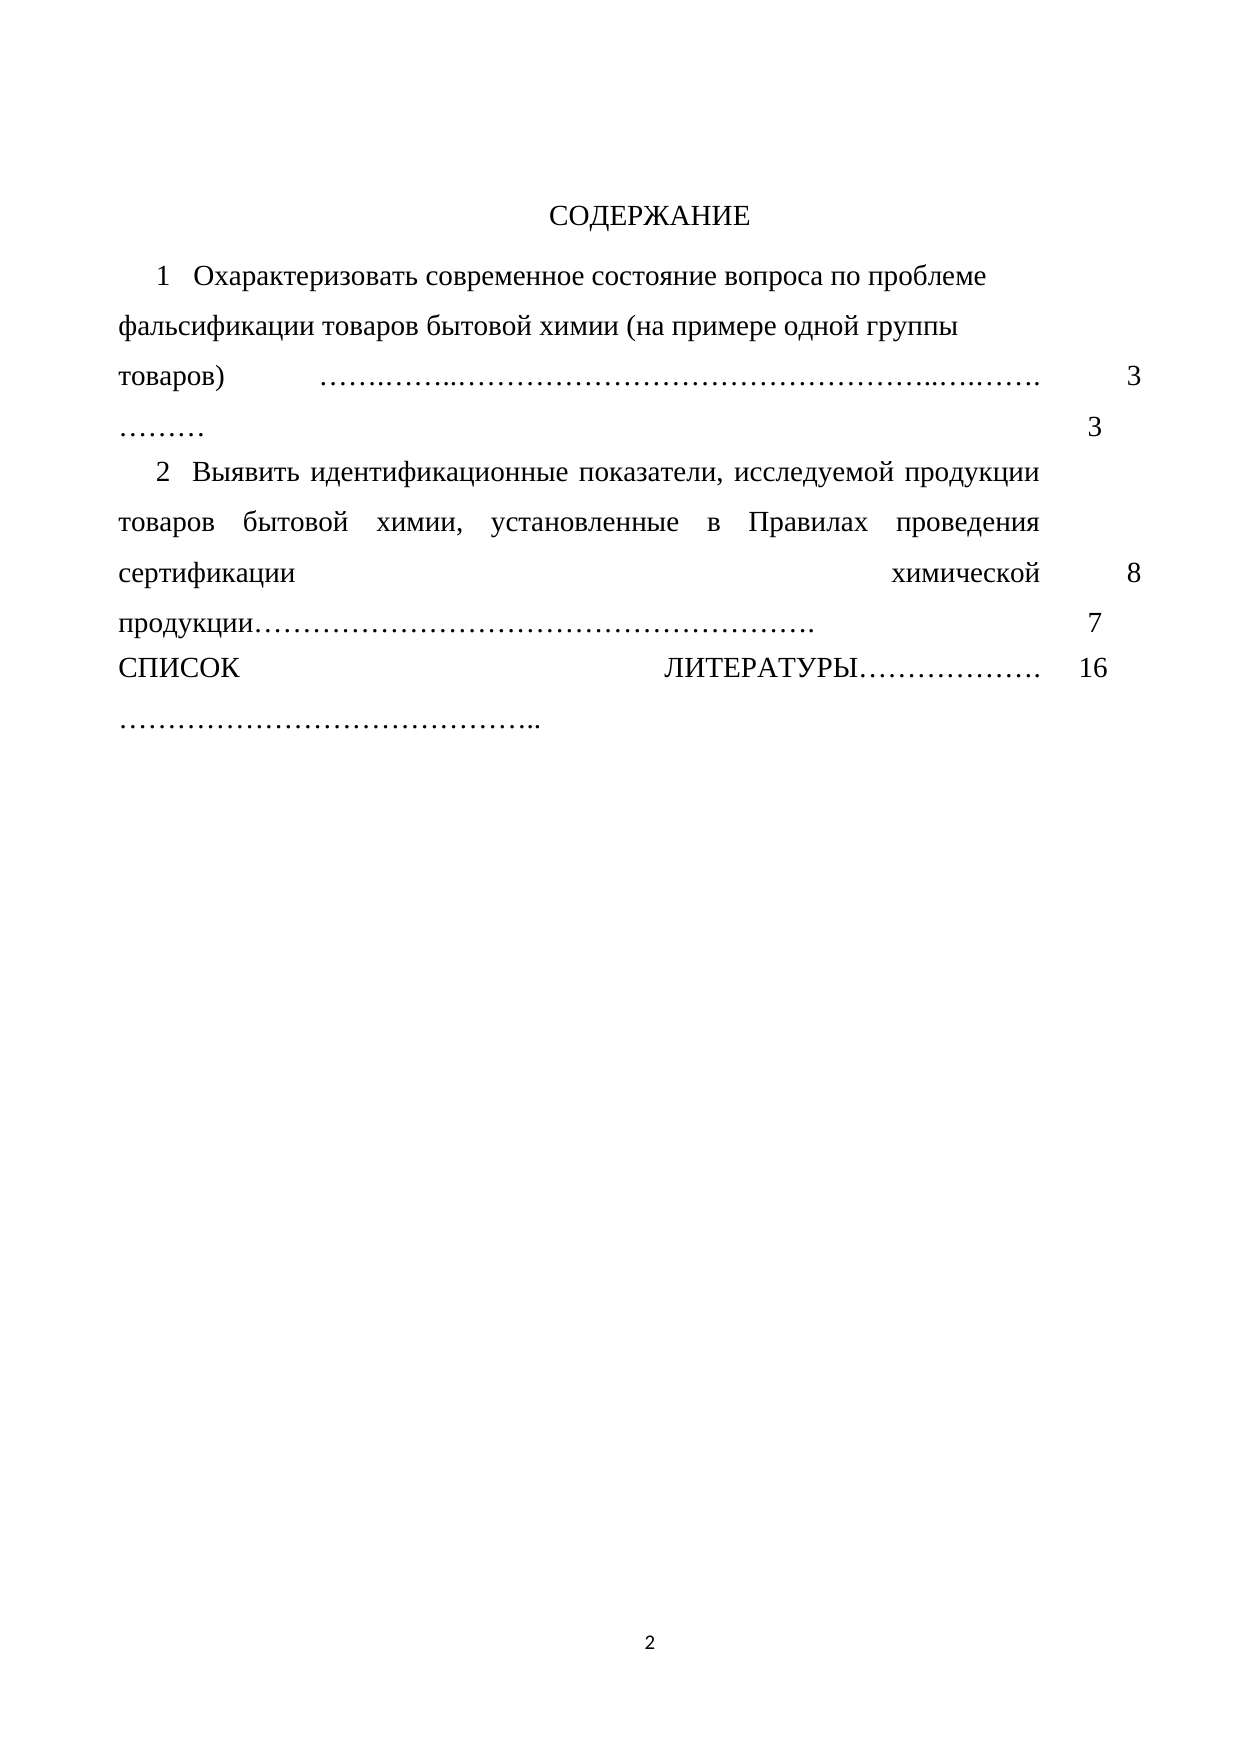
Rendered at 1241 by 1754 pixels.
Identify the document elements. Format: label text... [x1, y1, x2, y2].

table_header 33 [1052, 258, 1138, 454]
text СОДЕРЖАНИЕ [118, 198, 1181, 232]
table_cell 87 [1052, 454, 1138, 651]
table_header Охарактеризовать современное состояние вопроса по проблеме фальсификации товаров бытовой химии (на примере одной группы товаров) …….……..…………………………………………..….…….……… [107, 258, 1052, 454]
table_cell Выявить идентификационные показатели, исследуемой продукции товаров бытовой химии, установленные в Правилах проведения сертификации химической продукции…………………………………………………. [107, 454, 1052, 651]
table_cell 16 [1052, 651, 1138, 746]
table_cell СПИСОК ЛИТЕРАТУРЫ……………….…………………………………….. [107, 651, 1052, 746]
